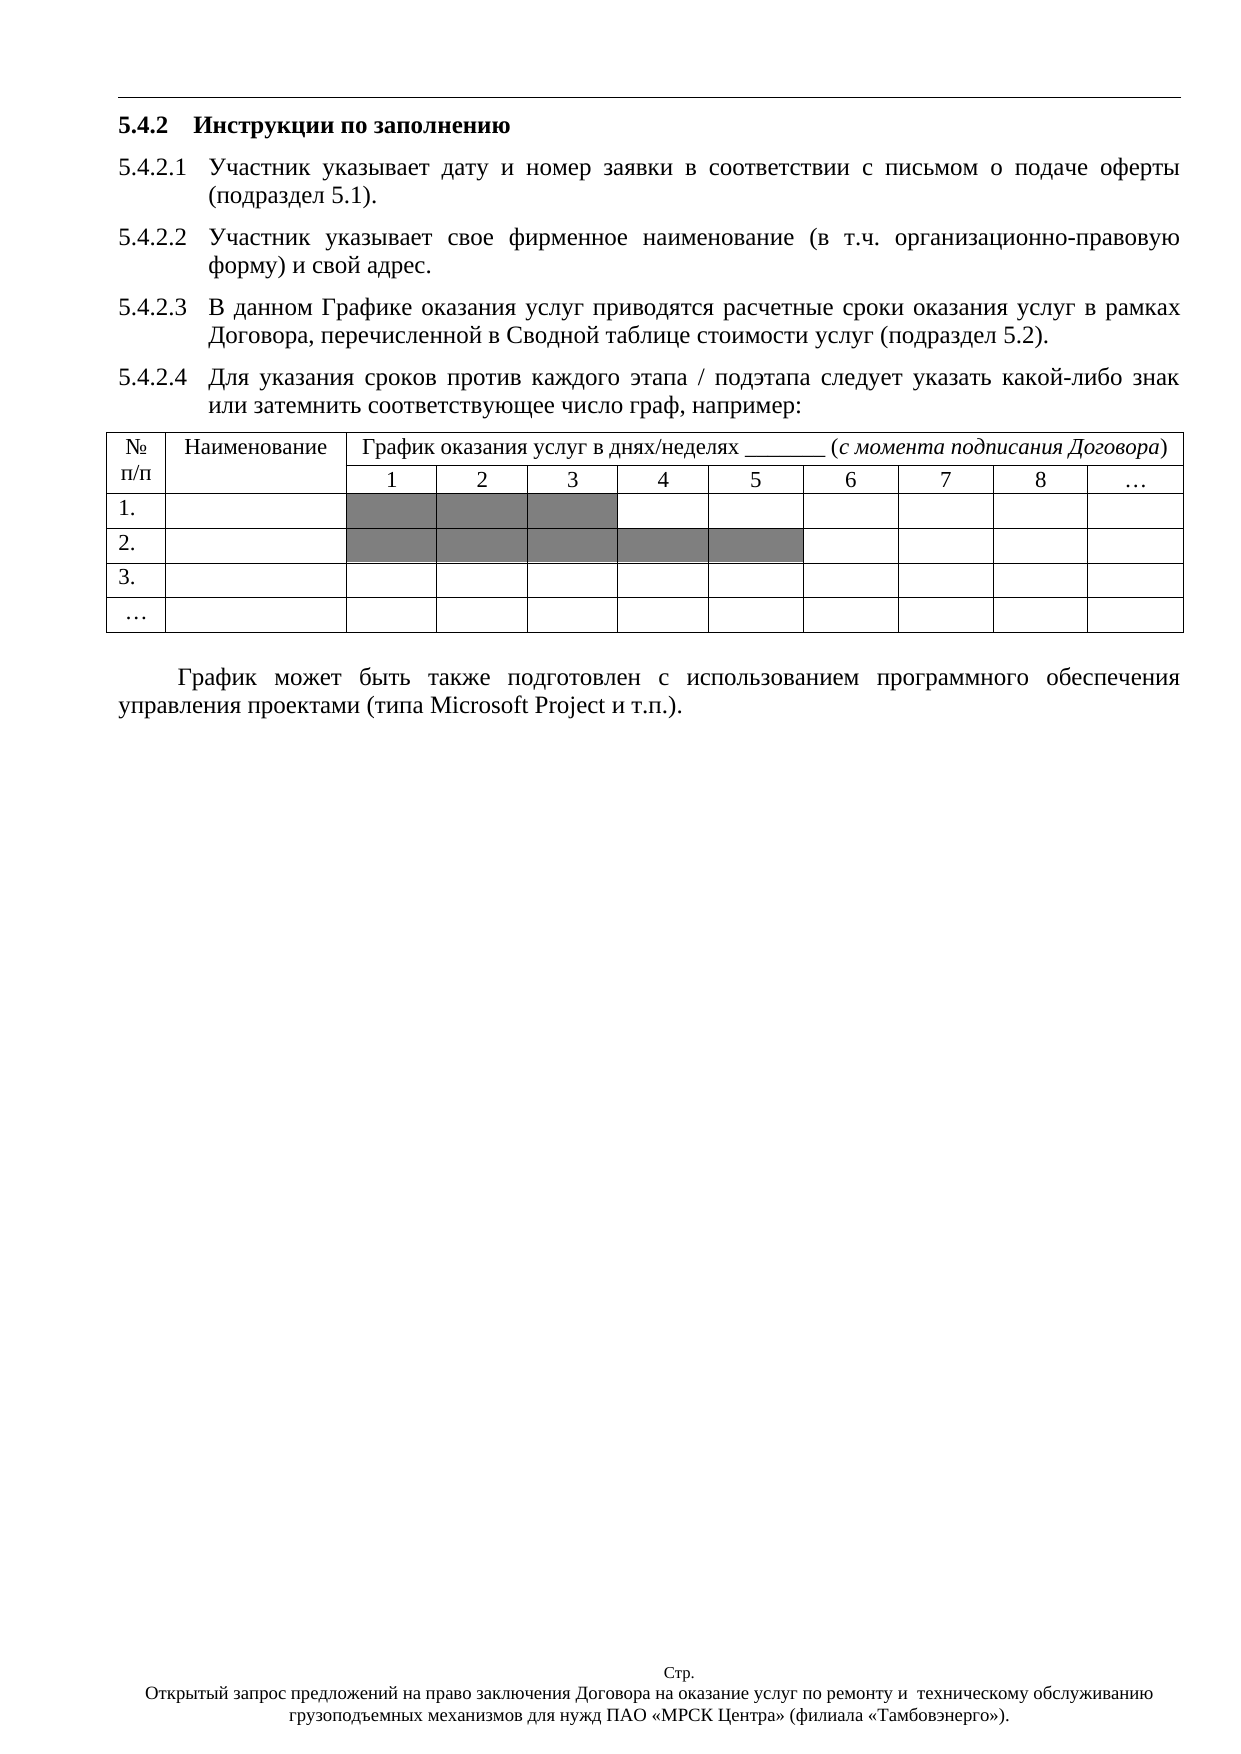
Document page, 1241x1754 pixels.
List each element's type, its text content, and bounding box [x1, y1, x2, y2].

table_cell [994, 564, 1087, 597]
list Участник указывает дату и номер заявки в соответствии с письмом о подаче оферты (подраздел 5.1). [118, 152, 1181, 209]
table_cell 6 [804, 466, 898, 493]
table_cell [347, 494, 436, 528]
table_cell [166, 529, 346, 562]
table_cell 8 [994, 466, 1087, 493]
table_cell [709, 529, 803, 562]
table_header График оказания услуг в днях/неделях _______ (с момента подписания Договора) [347, 433, 1183, 465]
list Участник указывает свое фирменное наименование (в т.ч. организационно-правовую форму) и свой адрес. [118, 222, 1181, 279]
table_cell [437, 598, 527, 632]
table_cell [804, 529, 898, 562]
table_cell [107, 564, 165, 597]
table_cell [1088, 529, 1183, 562]
table_cell [166, 598, 346, 632]
table_cell [437, 564, 527, 597]
table_cell [528, 529, 617, 562]
table_cell [347, 529, 436, 562]
table_cell … [1088, 466, 1183, 493]
table_cell [437, 494, 527, 528]
table_cell [899, 529, 993, 562]
table_cell [618, 598, 708, 632]
table_cell [994, 598, 1087, 632]
table_cell [804, 494, 898, 528]
table_cell [994, 494, 1087, 528]
subtitle Инструкции по заполнению [118, 111, 1181, 139]
table_cell [347, 598, 436, 632]
table_cell [1088, 598, 1183, 632]
table_cell … [107, 598, 165, 632]
table_cell 3 [528, 466, 617, 493]
table_cell [618, 494, 708, 528]
table_cell 1 [347, 466, 436, 493]
table_cell [709, 564, 803, 597]
table_cell [804, 598, 898, 632]
table_cell 7 [899, 466, 993, 493]
table_cell 2 [437, 466, 527, 493]
table_cell [1088, 494, 1183, 528]
table_cell [899, 598, 993, 632]
table_cell [899, 564, 993, 597]
table_cell [437, 529, 527, 562]
list Для указания сроков против каждого этапа / подэтапа следует указать какой-либо знак или затемнить соответствующее число граф, например: [118, 362, 1181, 419]
table_cell [618, 564, 708, 597]
table_cell [528, 598, 617, 632]
table_cell [709, 598, 803, 632]
table_cell [528, 564, 617, 597]
table_cell [994, 529, 1087, 562]
table_cell [804, 564, 898, 597]
table_cell [107, 529, 165, 562]
table_cell [107, 494, 165, 528]
table_cell [899, 494, 993, 528]
table_cell [709, 494, 803, 528]
table_cell [1088, 564, 1183, 597]
table_cell [618, 529, 708, 562]
table_header Наименование [166, 433, 346, 493]
list В данном Графике оказания услуг приводятся расчетные сроки оказания услуг в рамках Договора, перечисленной в Сводной таблице стоимости услуг (подраздел 5.2). [118, 292, 1181, 349]
text График может быть также подготовлен с использованием программного обеспечения управления проектами (типа Microsoft Project и т.п.). [118, 662, 1181, 719]
table_cell [166, 494, 346, 528]
table_cell 5 [709, 466, 803, 493]
table_header № п/п [107, 433, 165, 493]
table_cell [528, 494, 617, 528]
table_cell 4 [618, 466, 708, 493]
table_cell [166, 564, 346, 597]
table_cell [347, 564, 436, 597]
